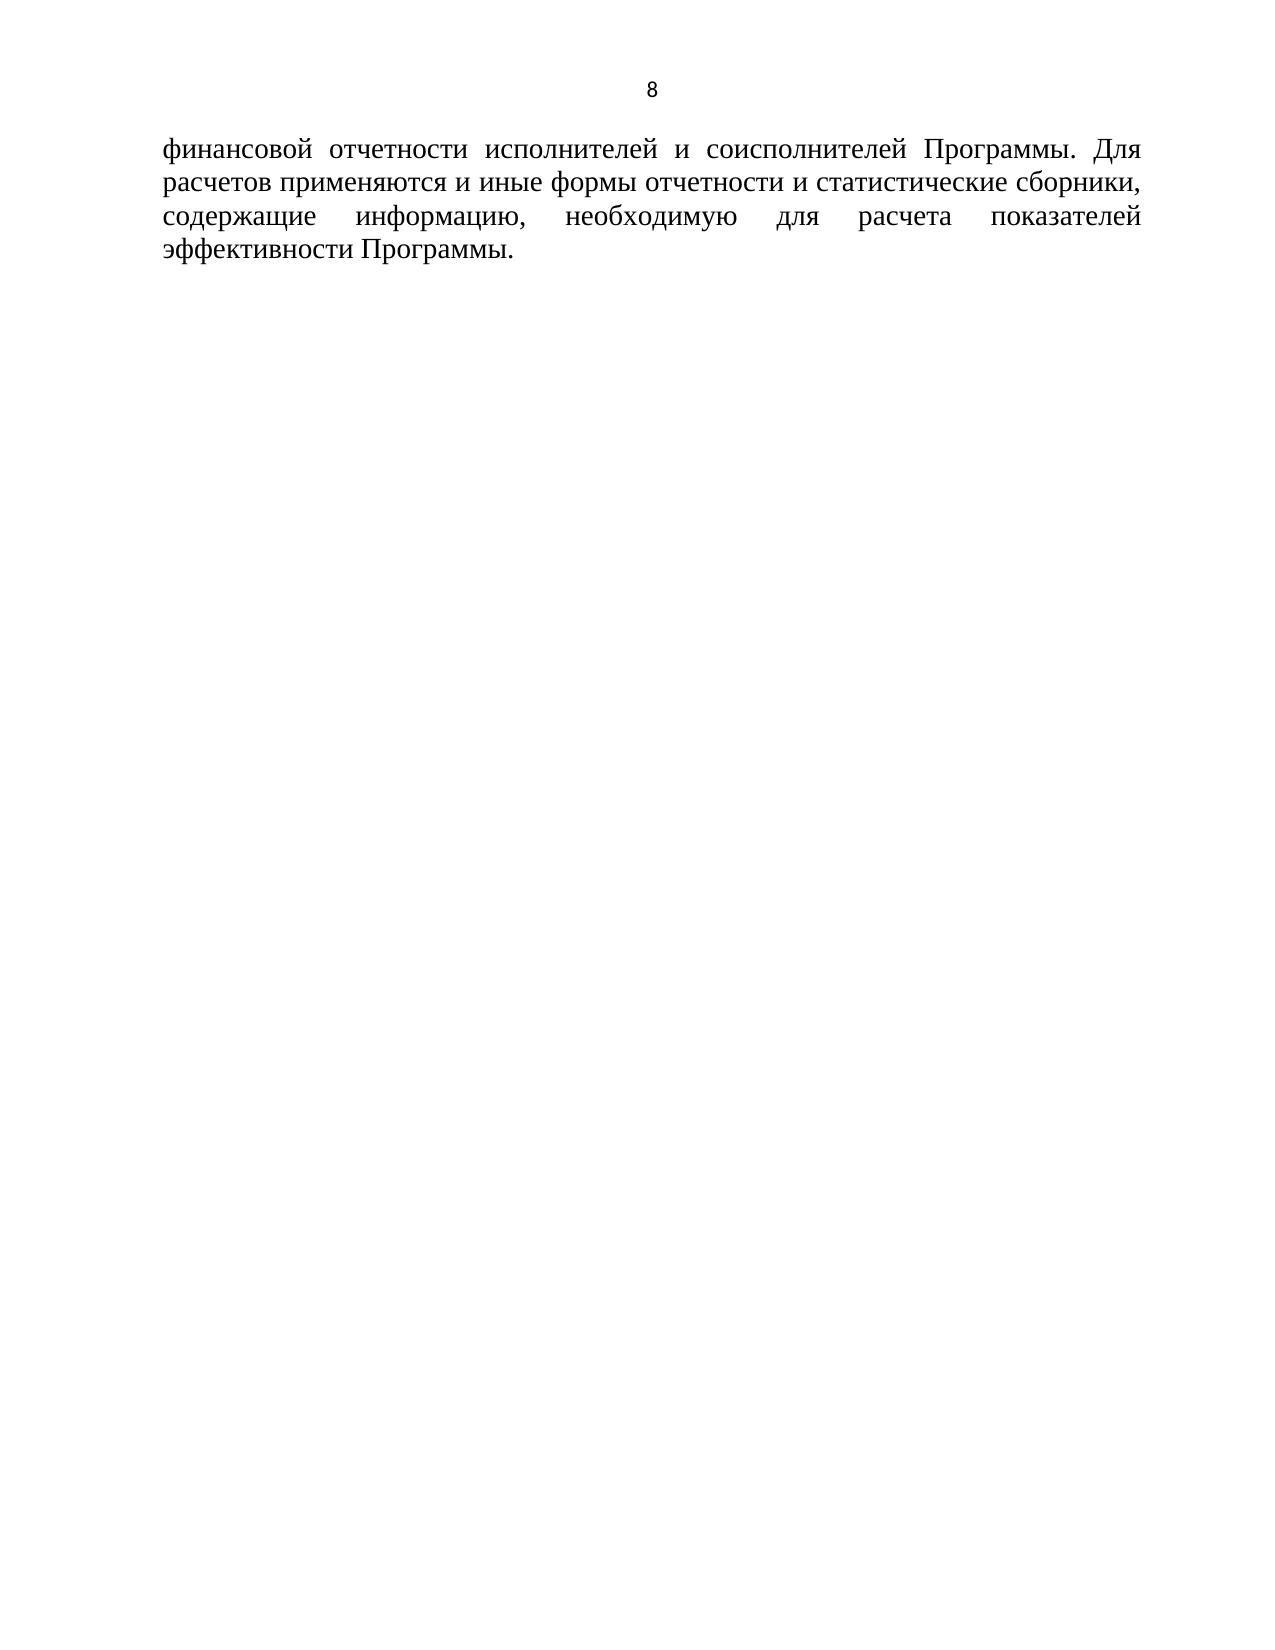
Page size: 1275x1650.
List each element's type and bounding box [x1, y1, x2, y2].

text [162, 131, 1142, 265]
